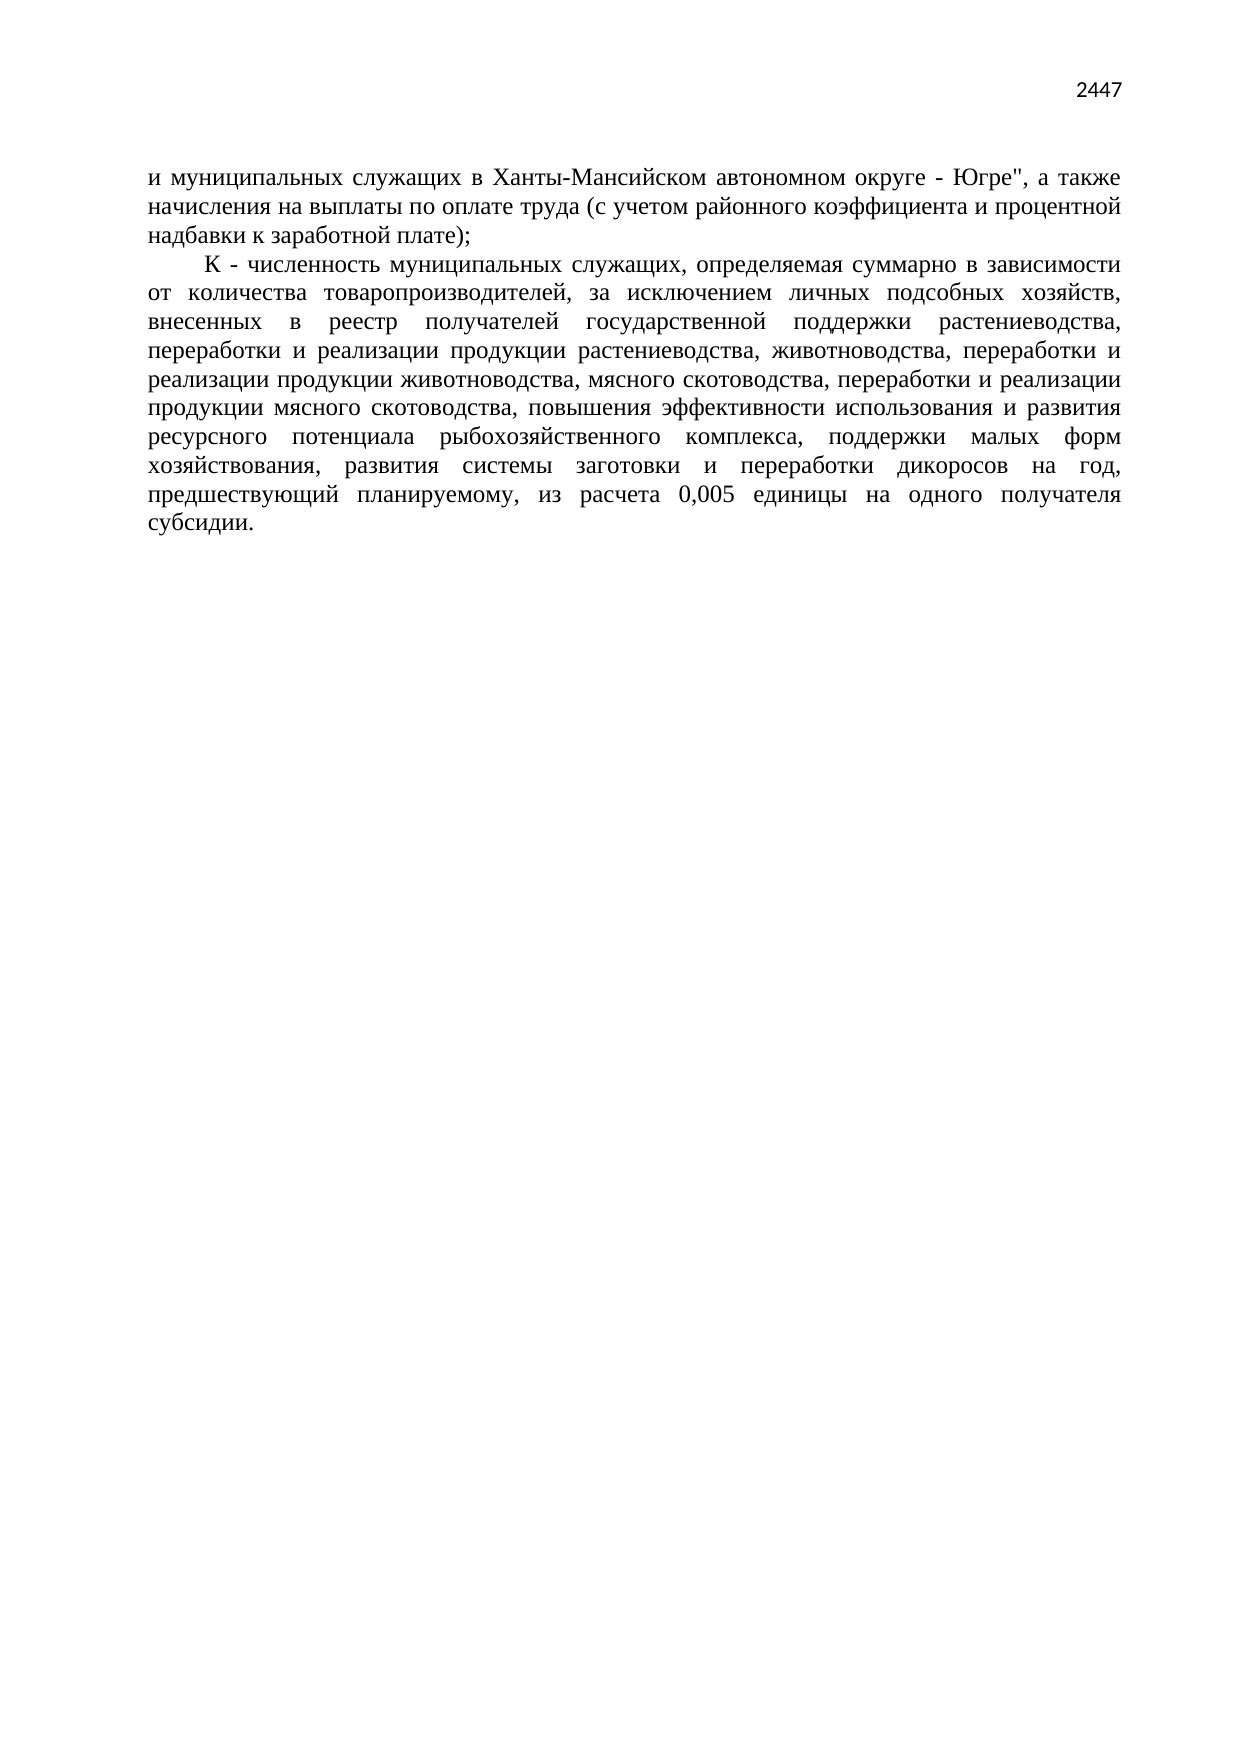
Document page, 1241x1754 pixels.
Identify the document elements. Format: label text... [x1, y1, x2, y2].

text К - численность муниципальных служащих, определяемая суммарно в зависимости от количества товаропроизводителей, за исключением личных подсобных хозяйств, внесенных в реестр получателей государственной поддержки растениеводства, переработки и реализации продукции растениеводства, животноводства, переработки и реализации продукции животноводства, мясного скотоводства, переработки и реализации продукции мясного скотоводства, повышения эффективности использования и развития ресурсного потенциала рыбохозяйственного комплекса, поддержки малых форм хозяйствования, развития системы заготовки и переработки дикоросов на год, предшествующий планируемому, из расчета 0,005 единицы на одного получателя субсидии. [148, 249, 1122, 536]
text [148, 162, 1122, 249]
